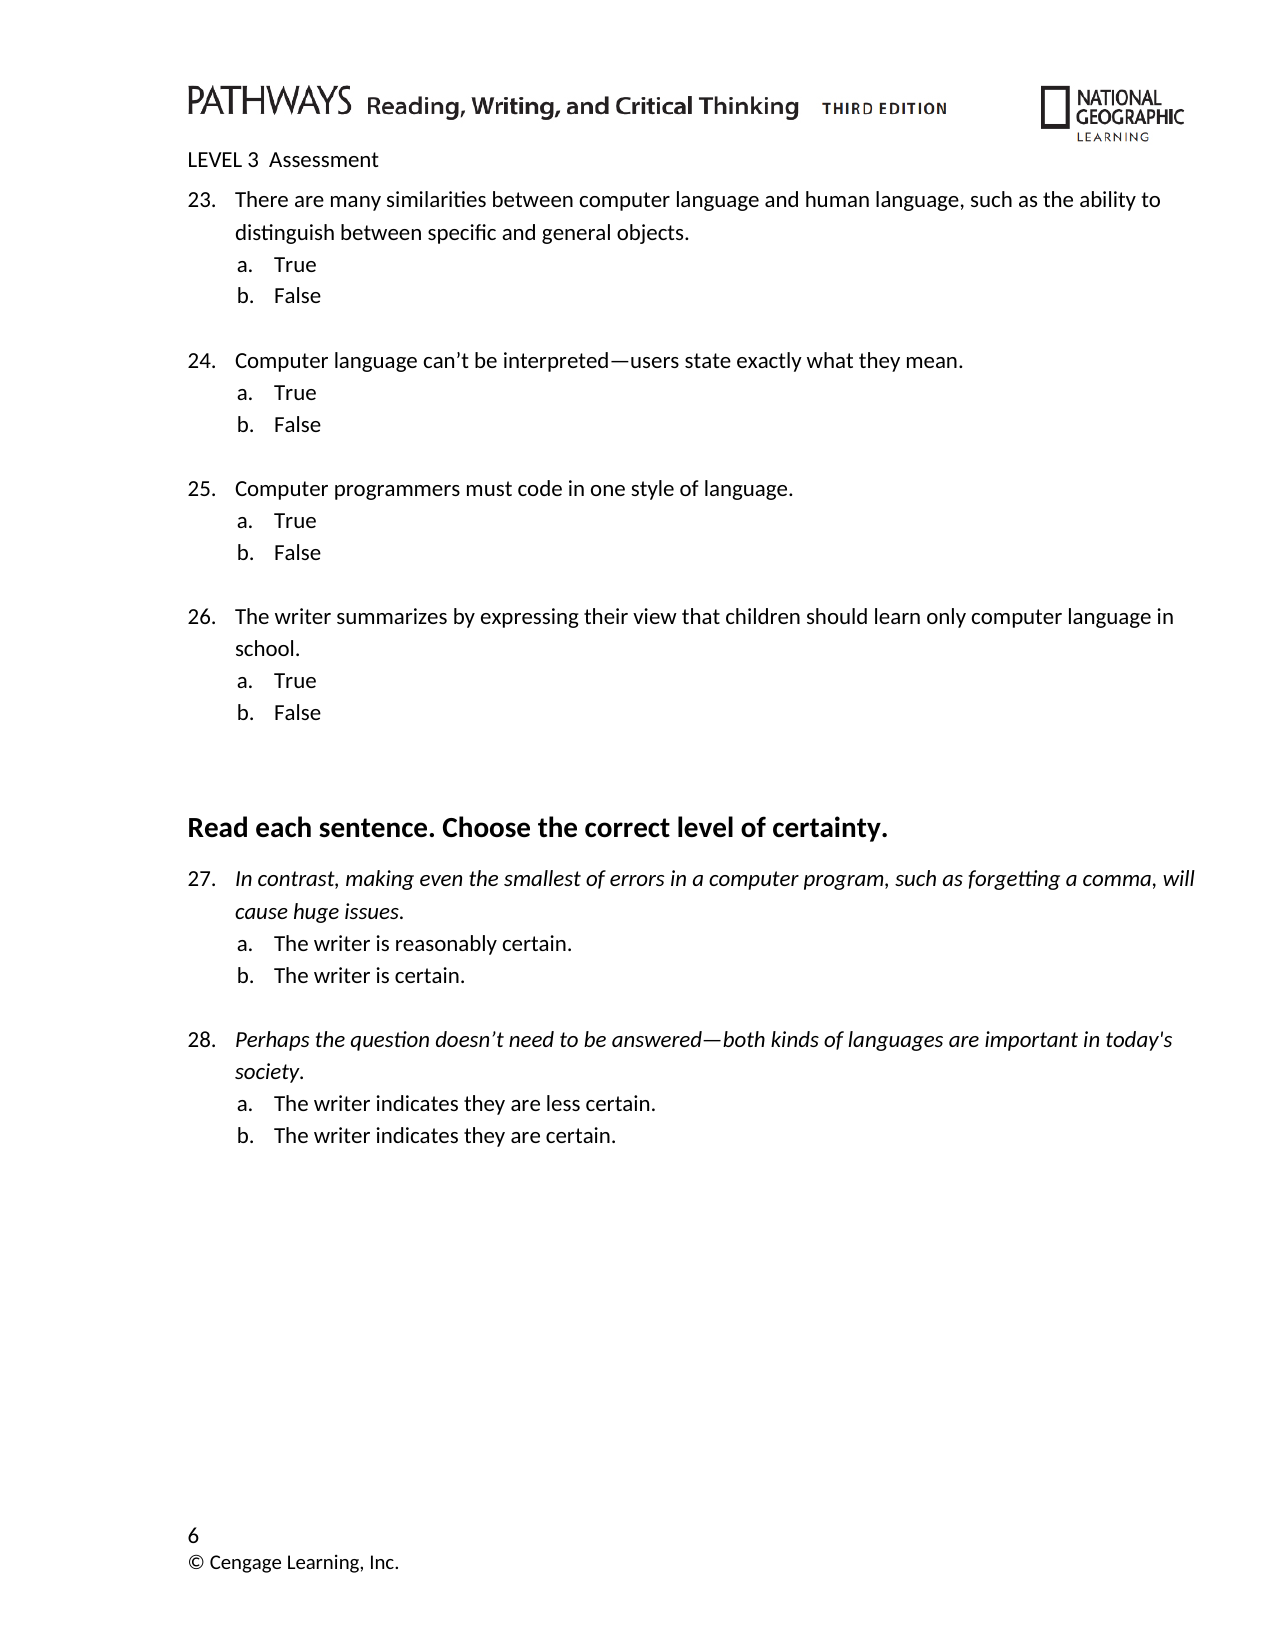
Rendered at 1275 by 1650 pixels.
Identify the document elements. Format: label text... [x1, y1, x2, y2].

table_cell False [269, 538, 1014, 570]
table_header a. [232, 506, 269, 538]
text 23. There are many similarities between computer language and human language, such as the ability to distinguish between specific and general objects. [187, 185, 1200, 246]
table_header The writer indicates they are less certain. [269, 1089, 1014, 1121]
text Read each sentence. Choose the correct level of certainty. [187, 809, 1200, 845]
table_header a. [232, 929, 269, 961]
text 24. Computer language can’t be interpreted—users state exactly what they mean. [187, 346, 1200, 374]
table_header a. [232, 250, 269, 282]
picture [178, 75, 1190, 145]
table_cell False [269, 410, 1014, 442]
table_cell The writer indicates they are certain. [269, 1121, 1014, 1153]
table_header The writer is reasonably certain. [269, 929, 1014, 961]
table_cell The writer is certain. [269, 961, 1014, 993]
table_cell b. [232, 410, 269, 442]
table_cell b. [232, 282, 269, 313]
table_header True [269, 250, 1014, 282]
table_header True [269, 506, 1014, 538]
table_cell b. [232, 538, 269, 570]
table_cell b. [232, 698, 269, 730]
table_cell b. [232, 961, 269, 993]
table_header True [269, 666, 1014, 698]
text 25. Computer programmers must code in one style of language. [187, 474, 1200, 502]
table_cell b. [232, 1121, 269, 1153]
table_header a. [232, 666, 269, 698]
table_header True [269, 378, 1014, 410]
text 28. Perhaps the question doesn’t need to be answered—both kinds of languages are important in today's society. [187, 1025, 1200, 1085]
table_header a. [232, 1089, 269, 1121]
text 26. The writer summarizes by expressing their view that children should learn only computer language in school. [187, 602, 1200, 662]
table_cell False [269, 698, 1014, 730]
table_header a. [232, 378, 269, 410]
table_cell False [269, 282, 1014, 313]
text 27. In contrast, making even the smallest of errors in a computer program, such as forgetting a comma, will cause huge issues. [187, 864, 1200, 925]
